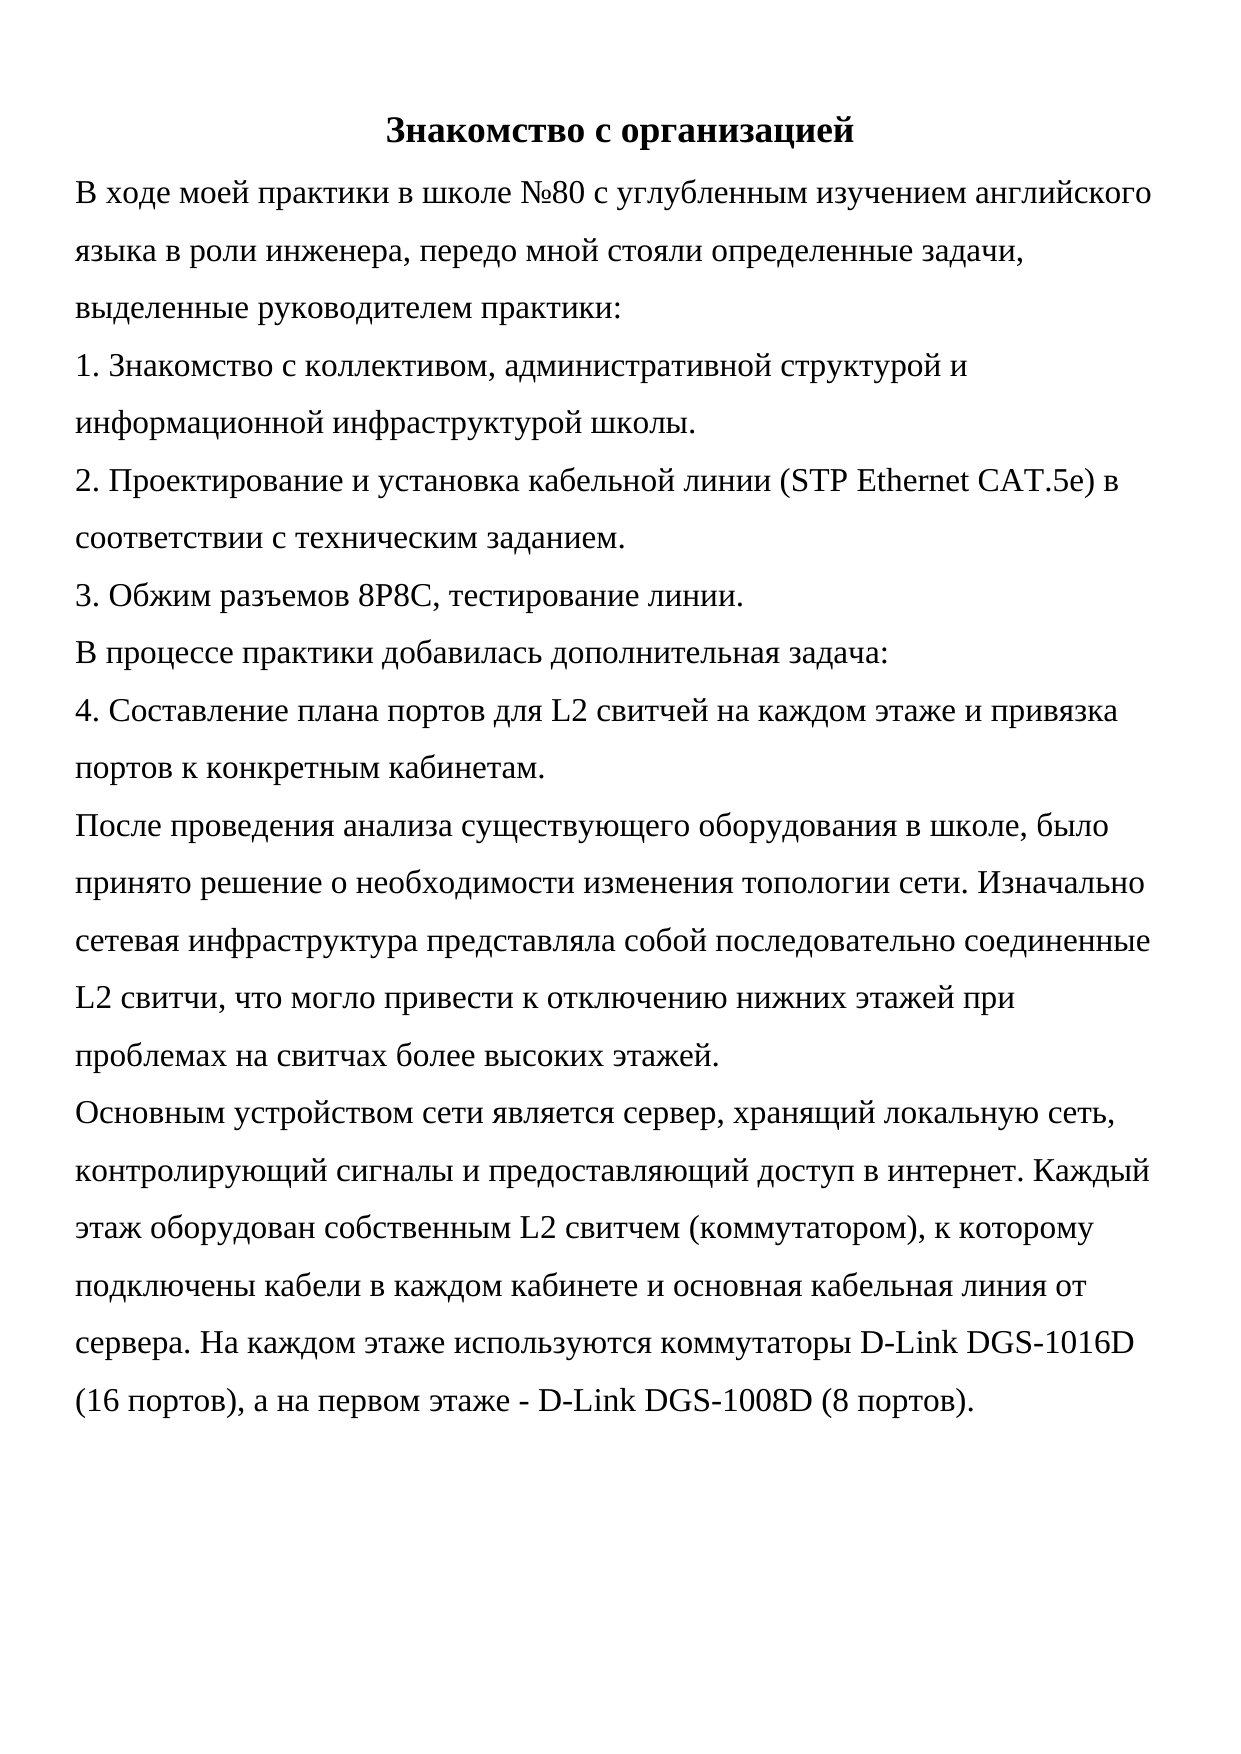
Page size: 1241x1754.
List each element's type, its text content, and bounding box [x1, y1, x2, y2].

text В ходе моей практики в школе №80 с углубленным изучением английского языка в роли инженера, передо мной стояли определенные задачи, выделенные руководителем практики: [75, 172, 1165, 326]
text 4. Составление плана портов для L2 свитчей на каждом этаже и привязка портов к конкретным кабинетам. [75, 690, 1165, 786]
text Основным устройством сети является сервер, хранящий локальную сеть, контролирующий сигналы и предоставляющий доступ в интернет. Каждый этаж оборудован собственным L2 свитчем (коммутатором), к которому подключены кабели в каждом кабинете и основная кабельная линия от сервера. На каждом этаже используются коммутаторы D-Link DGS-1016D (16 портов), а на первом этаже - D-Link DGS-1008D (8 портов). [75, 1092, 1165, 1418]
text 2. Проектирование и установка кабельной линии (STP Ethernet CAT.5e) в соответствии с техническим заданием. [75, 460, 1165, 556]
text Знакомство с организацией [75, 108, 1165, 151]
text 1. Знакомство с коллективом, административной структурой и информационной инфраструктурой школы. [75, 345, 1165, 441]
text 3. Обжим разъемов 8P8C, тестирование линии. [75, 575, 1165, 613]
text В процессе практики добавилась дополнительная задача: [75, 632, 1165, 671]
text После проведения анализа существующего оборудования в школе, было принято решение о необходимости изменения топологии сети. Изначально сетевая инфраструктура представляла собой последовательно соединенные L2 свитчи, что могло привести к отключению нижних этажей при проблемах на свитчах более высоких этажей. [75, 805, 1165, 1073]
